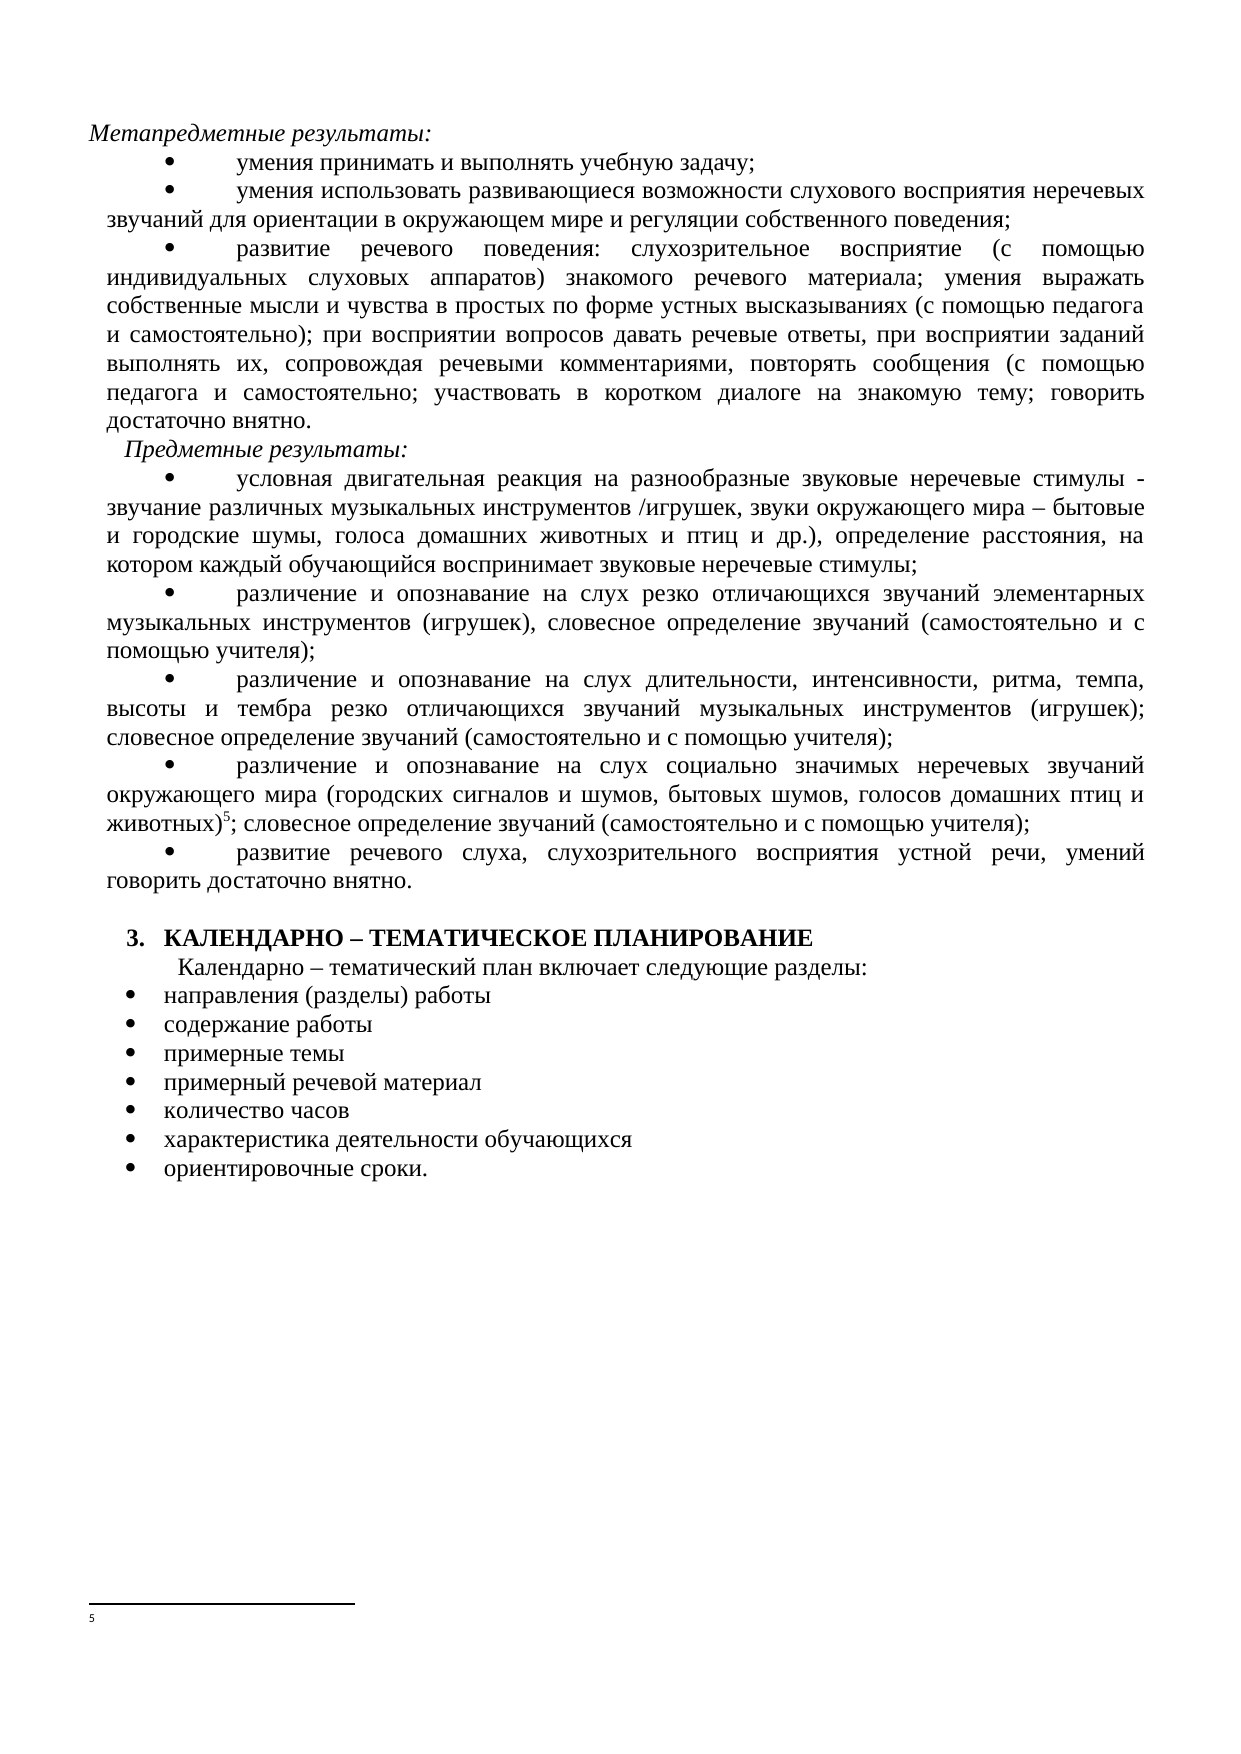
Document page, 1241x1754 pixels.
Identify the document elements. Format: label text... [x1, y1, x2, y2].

list развитие речевого слуха, слухозрительного восприятия устной речи, умений говорить достаточно внятно. [106, 837, 1146, 894]
list характеристика деятельности обучающихся [126, 1124, 1152, 1153]
list различение и опознавание на слух резко отличающихся звучаний элементарных музыкальных инструментов (игрушек), словесное определение звучаний (самостоятельно и с помощью учителя); [106, 578, 1146, 664]
list различение и опознавание на слух социально значимых неречевых звучаний окружающего мира (городских сигналов и шумов, бытовых шумов, голосов домашних птиц и животных); словесное определение звучаний (самостоятельно и с помощью учителя); [106, 751, 1146, 837]
text Метапредметные результаты: [89, 118, 1146, 147]
list развитие речевого поведения: слухозрительное восприятие (с помощью индивидуальных слуховых аппаратов) знакомого речевого материала; умения выражать собственные мысли и чувства в простых по форме устных высказываниях (с помощью педагога и самостоятельно); при восприятии вопросов давать речевые ответы, при восприятии заданий выполнять их, сопровождая речевыми комментариями, повторять сообщения (с помощью педагога и самостоятельно; участвовать в коротком диалоге на знакомую тему; говорить достаточно внятно. [106, 233, 1146, 434]
text Предметные результаты: [89, 434, 1146, 463]
list направления (разделы) работы [126, 981, 1152, 1009]
list различение и опознавание на слух длительности, интенсивности, ритма, темпа, высоты и тембра резко отличающихся звучаний музыкальных инструментов (игрушек); словесное определение звучаний (самостоятельно и с помощью учителя); [106, 664, 1146, 751]
list умения принимать и выполнять учебную задачу; [106, 147, 1146, 176]
text Календарно – тематический план включает следующие разделы: [118, 952, 1152, 981]
list количество часов [126, 1096, 1152, 1124]
list ориентировочные сроки. [126, 1153, 1152, 1182]
list содержание работы [126, 1009, 1152, 1038]
list умения использовать развивающиеся возможности слухового восприятия неречевых звучаний для ориентации в окружающем мире и регуляции собственного поведения; [106, 176, 1146, 233]
list примерные темы [126, 1038, 1152, 1067]
list Календарно – тематическое планирование [126, 923, 1152, 952]
list условная двигательная реакция на разнообразные звуковые неречевые стимулы - звучание различных музыкальных инструментов /игрушек, звуки окружающего мира – бытовые и городские шумы, голоса домашних животных и птиц и др.), определение расстояния, на котором каждый обучающийся воспринимает звуковые неречевые стимулы; [106, 463, 1146, 578]
list примерный речевой материал [126, 1067, 1152, 1096]
